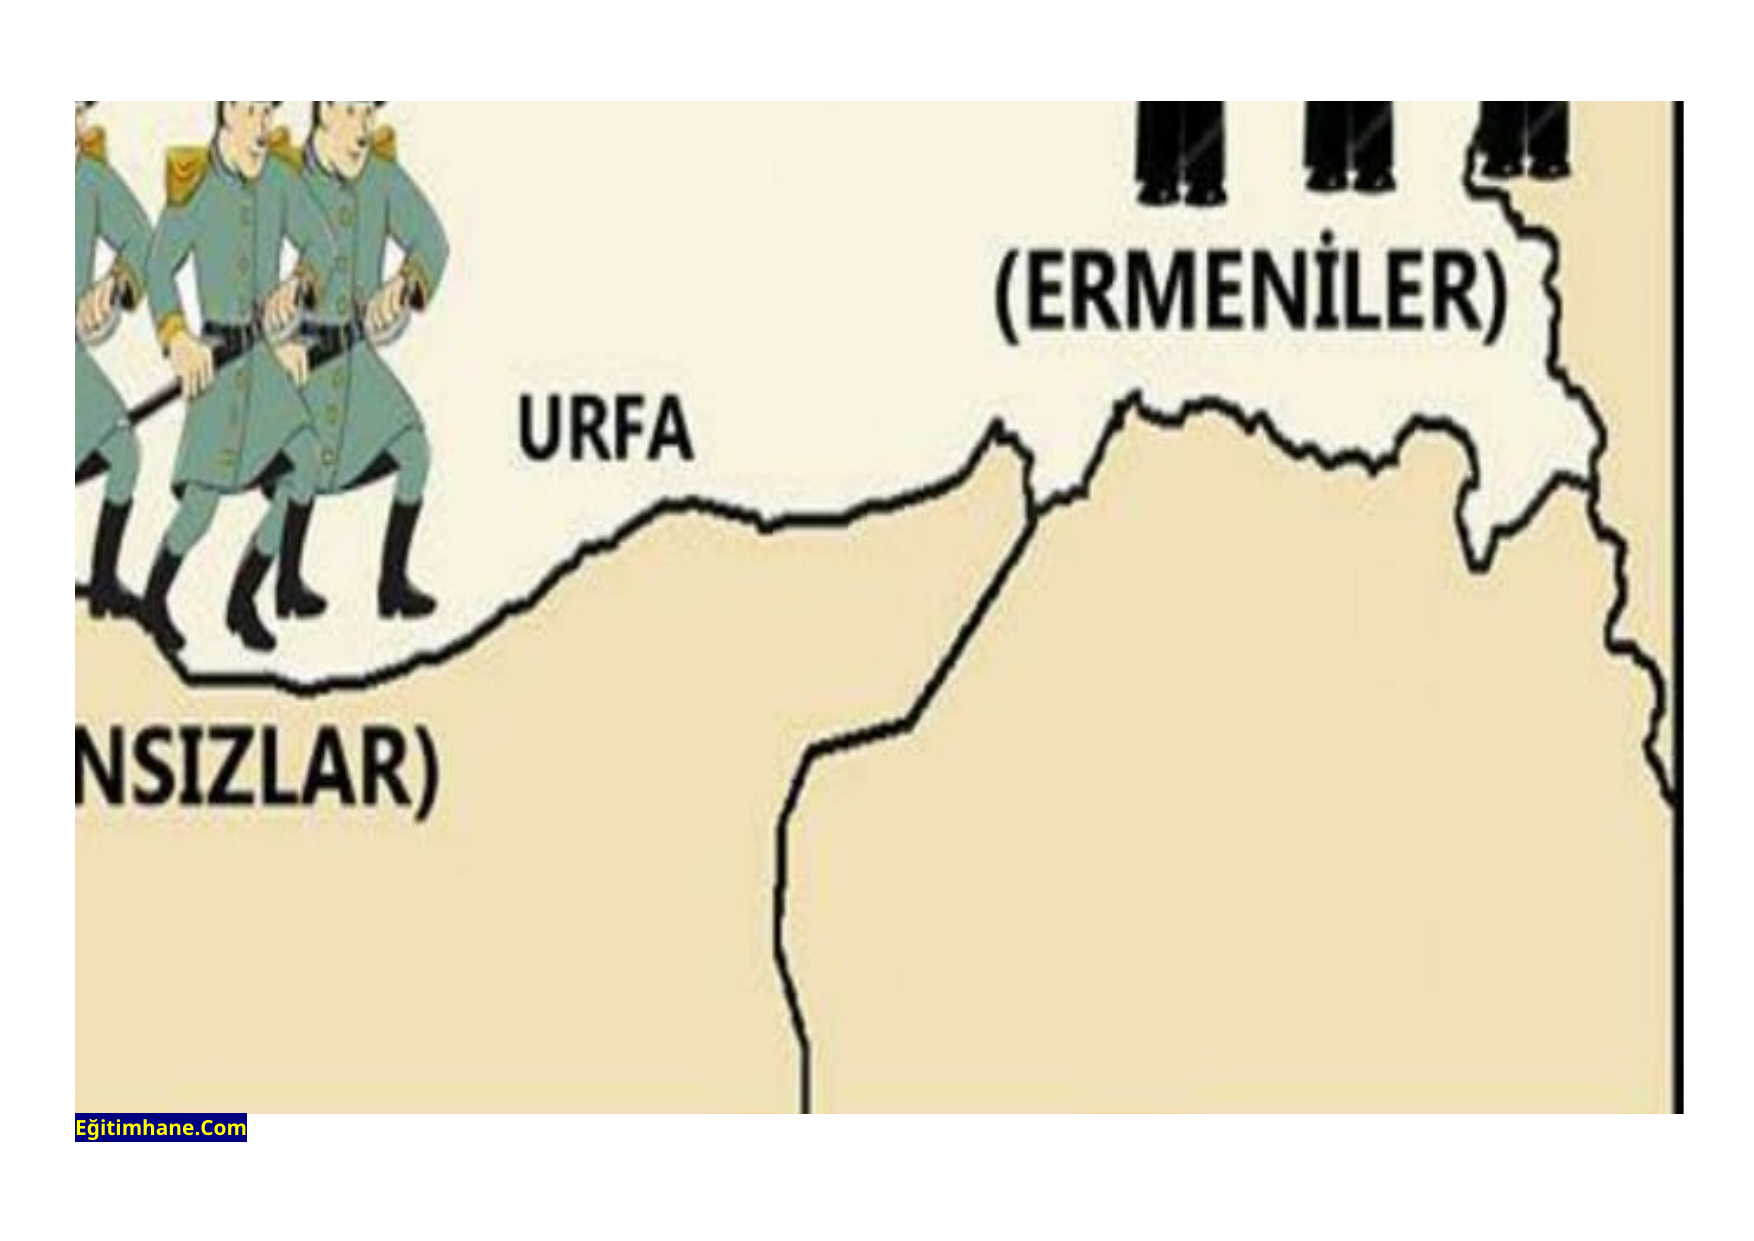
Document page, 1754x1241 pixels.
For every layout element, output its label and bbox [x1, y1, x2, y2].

picture [75, 101, 1684, 1114]
